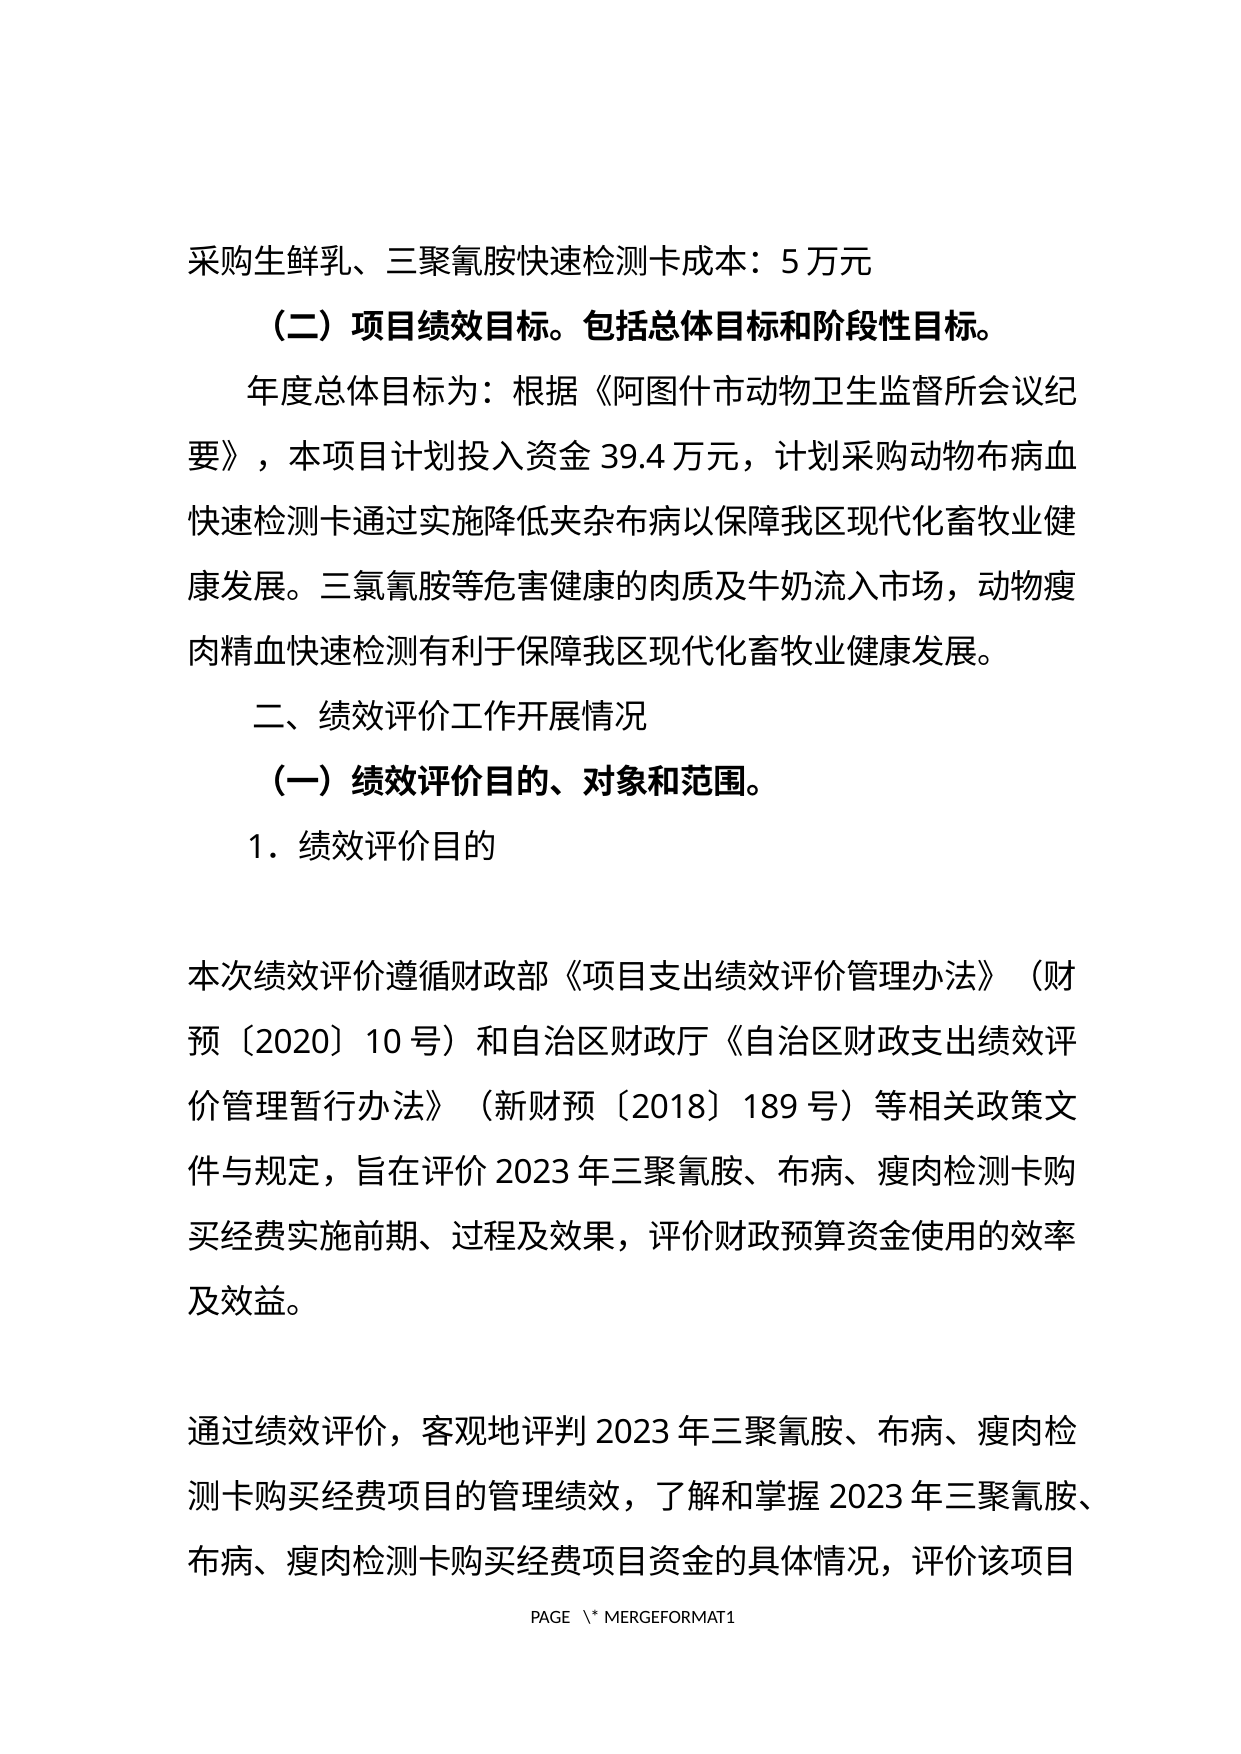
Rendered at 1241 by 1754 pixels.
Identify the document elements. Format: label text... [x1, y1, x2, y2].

text （二）项目绩效目标。包括总体目标和阶段性目标。 [187, 292, 1078, 357]
text 二、绩效评价工作开展情况 [187, 682, 1078, 747]
text 年度总体目标为：根据《阿图什市动物卫生监督所会议纪要》，本项目计划投入资金39.4万元，计划采购动物布病血快速检测卡通过实施降低夹杂布病以保障我区现代化畜牧业健康发展。三氯氰胺等危害健康的肉质及牛奶流入市场，动物瘦肉精血快速检测有利于保障我区现代化畜牧业健康发展。 [187, 357, 1078, 682]
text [187, 162, 1078, 292]
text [187, 812, 1078, 1592]
text （一）绩效评价目的、对象和范围。 [187, 747, 1078, 812]
